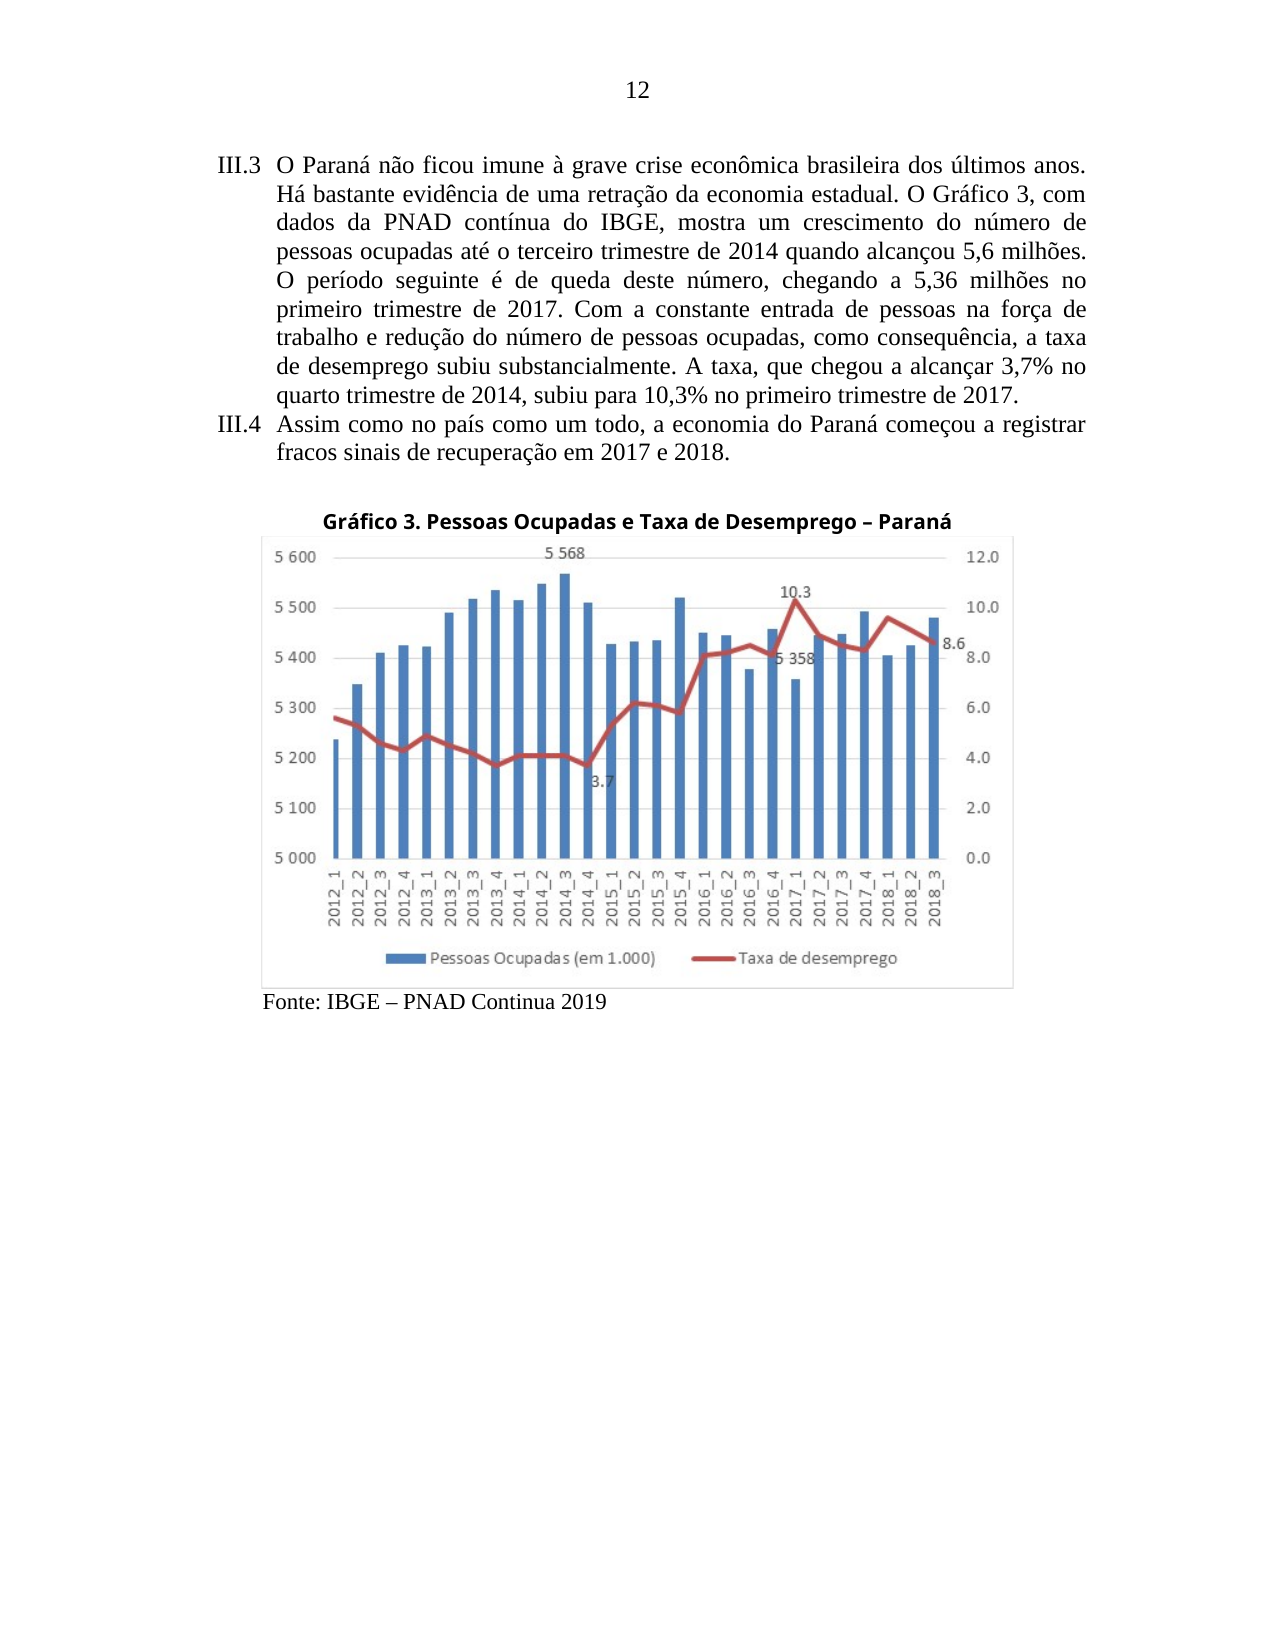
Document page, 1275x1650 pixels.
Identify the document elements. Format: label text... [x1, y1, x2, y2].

text Fonte: IBGE – PNAD Continua 2019 [202, 988, 1087, 1015]
picture [261, 536, 1014, 989]
text Gráfico 3. Pessoas Ocupadas e Taxa de Desemprego – Paraná [187, 507, 1087, 536]
list Assim como no país como um todo, a economia do Paraná começou a registrar fracos sinais de recuperação em 2017 e 2018. [217, 409, 1087, 466]
list O Paraná não ficou imune à grave crise econômica brasileira dos últimos anos. Há bastante evidência de uma retração da economia estadual. O Gráfico 3, com dados da PNAD contínua do IBGE, mostra um crescimento do número de pessoas ocupadas até o terceiro trimestre de 2014 quando alcançou 5,6 milhões. O período seguinte é de queda deste número, chegando a 5,36 milhões no primeiro trimestre de 2017. Com a constante entrada de pessoas na força de trabalho e redução do número de pessoas ocupadas, como consequência, a taxa de desemprego subiu substancialmente. A taxa, que chegou a alcançar 3,7% no quarto trimestre de 2014, subiu para 10,3% no primeiro trimestre de 2017. [217, 150, 1087, 409]
